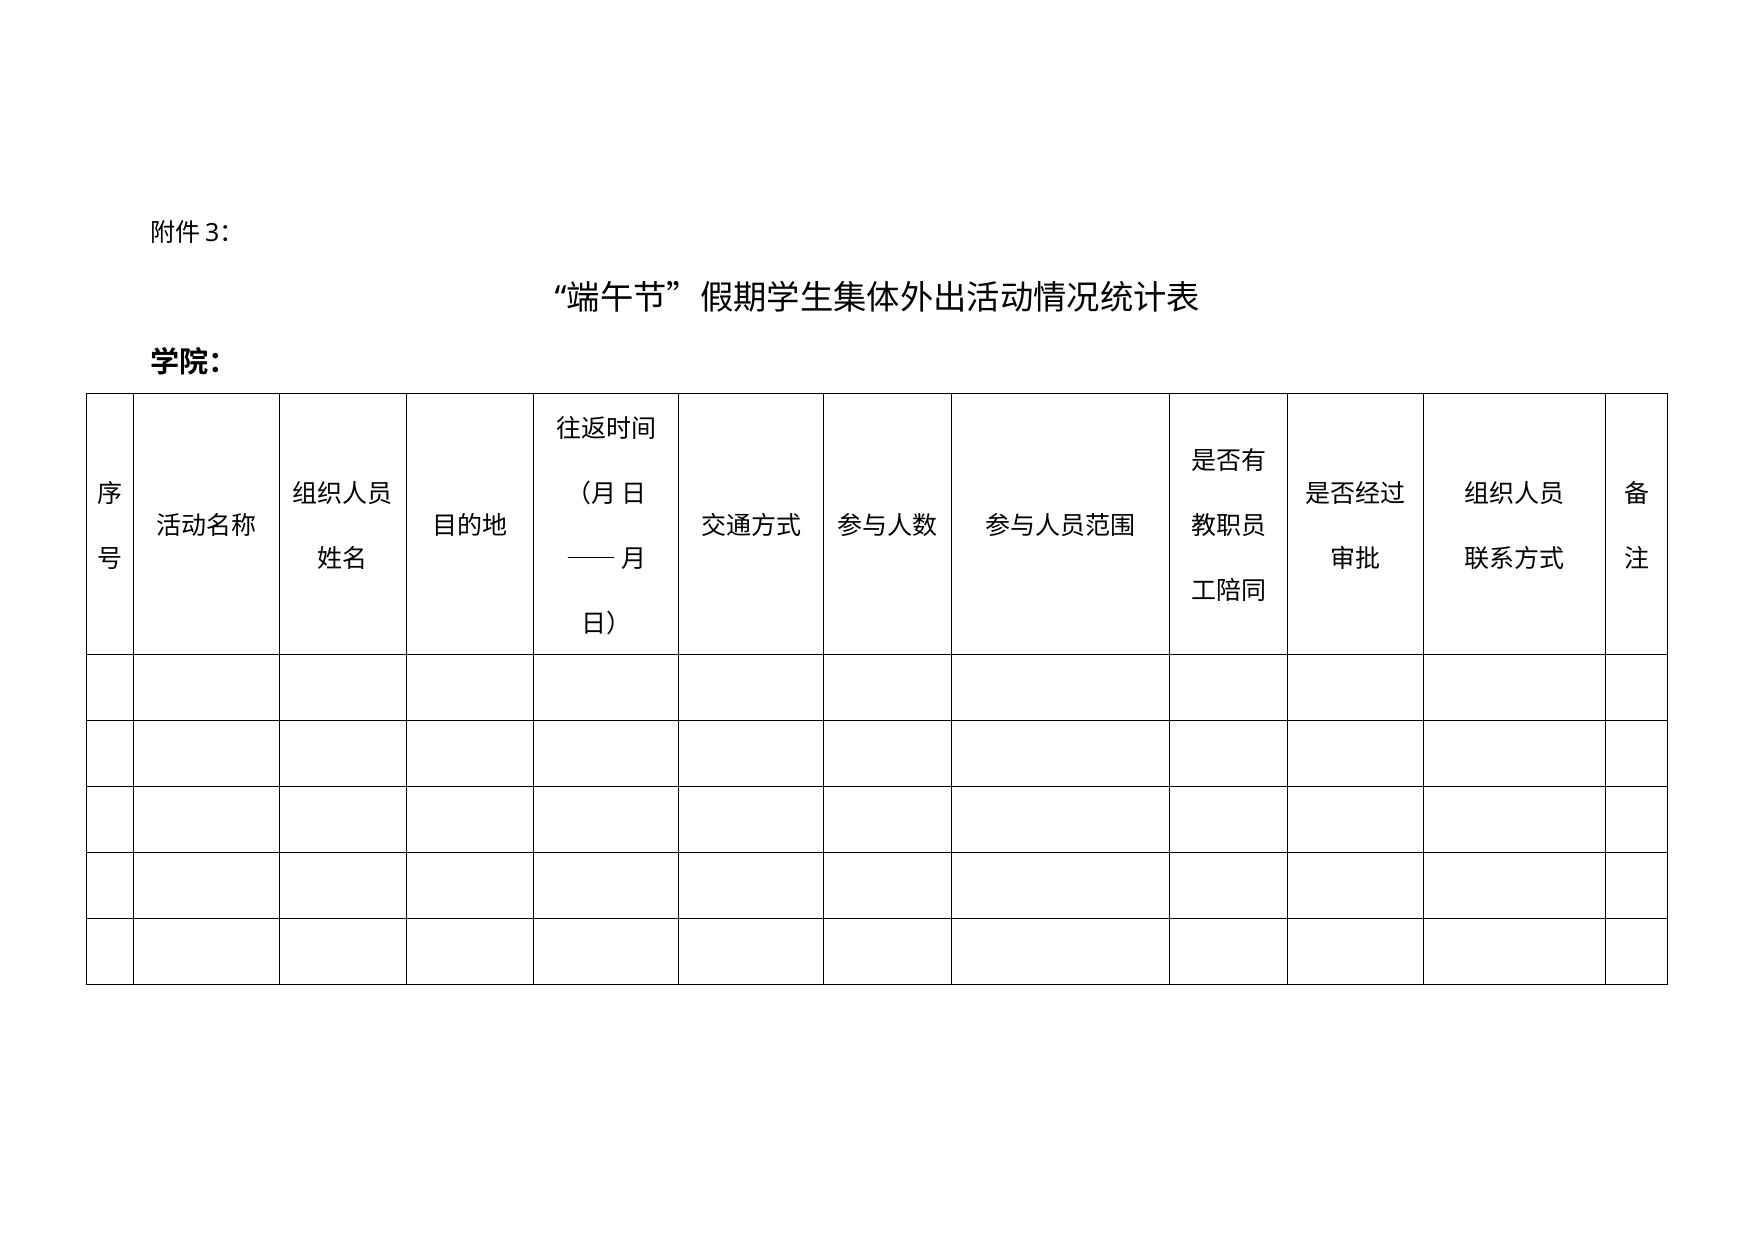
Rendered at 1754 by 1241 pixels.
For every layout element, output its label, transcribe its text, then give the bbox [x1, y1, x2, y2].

table_cell [407, 919, 533, 984]
table_cell [134, 655, 279, 720]
table_cell [407, 721, 533, 786]
table_cell [679, 787, 823, 852]
table_header 参与人数 [824, 394, 951, 654]
table_cell [679, 919, 823, 984]
table_cell [1288, 655, 1423, 720]
table_cell [87, 655, 133, 720]
table_cell [952, 721, 1169, 786]
table_cell [1170, 721, 1287, 786]
table_cell [87, 853, 133, 918]
table_cell [952, 655, 1169, 720]
table_cell [1170, 853, 1287, 918]
table_cell [1424, 721, 1605, 786]
table_header 活动名称 [134, 394, 279, 654]
table_cell [1170, 919, 1287, 984]
table_header 是否有教职员工陪同 [1170, 394, 1287, 654]
table_cell [87, 721, 133, 786]
table_header 交通方式 [679, 394, 823, 654]
table_cell [824, 787, 951, 852]
table_cell [134, 787, 279, 852]
text 附件3： [150, 198, 1604, 263]
table_cell [280, 919, 406, 984]
table_cell [1606, 787, 1667, 852]
table_cell [87, 787, 133, 852]
table_cell [134, 919, 279, 984]
table_cell [679, 853, 823, 918]
table_header 备注 [1606, 394, 1667, 654]
text 学院： [150, 328, 1604, 393]
table_cell [1424, 919, 1605, 984]
table_header 是否经过审批 [1288, 394, 1423, 654]
table_cell [1424, 655, 1605, 720]
table_cell [1288, 787, 1423, 852]
table_cell [534, 787, 678, 852]
table_header 目的地 [407, 394, 533, 654]
text “端午节”假期学生集体外出活动情况统计表 [150, 263, 1604, 328]
table_header 组织人员 姓名 [280, 394, 406, 654]
table_cell [1606, 853, 1667, 918]
table_cell [134, 721, 279, 786]
table_cell [534, 853, 678, 918]
table_cell [1606, 721, 1667, 786]
table_cell [407, 853, 533, 918]
table_header 组织人员 联系方式 [1424, 394, 1605, 654]
table_cell [824, 655, 951, 720]
table_cell [824, 853, 951, 918]
table_cell [1424, 787, 1605, 852]
table_cell [134, 853, 279, 918]
table_cell [280, 787, 406, 852]
table_cell [1288, 853, 1423, 918]
table_cell [1288, 919, 1423, 984]
table_cell [952, 853, 1169, 918]
table_header 往返时间 （月 日—— 月 日） [534, 394, 678, 654]
table_cell [280, 655, 406, 720]
table_cell [1170, 655, 1287, 720]
table_cell [1170, 787, 1287, 852]
table_cell [679, 721, 823, 786]
table_cell [280, 721, 406, 786]
table_cell [534, 721, 678, 786]
table_header 序号 [87, 394, 133, 654]
table_cell [280, 853, 406, 918]
table_cell [1606, 919, 1667, 984]
table_cell [679, 655, 823, 720]
table_header 参与人员范围 [952, 394, 1169, 654]
table_cell [534, 655, 678, 720]
table_cell [407, 655, 533, 720]
table_cell [824, 721, 951, 786]
table_cell [1606, 655, 1667, 720]
table_cell [1424, 853, 1605, 918]
table_cell [87, 919, 133, 984]
table_cell [407, 787, 533, 852]
table_cell [534, 919, 678, 984]
table_cell [952, 787, 1169, 852]
table_cell [824, 919, 951, 984]
table_cell [1288, 721, 1423, 786]
table_cell [952, 919, 1169, 984]
